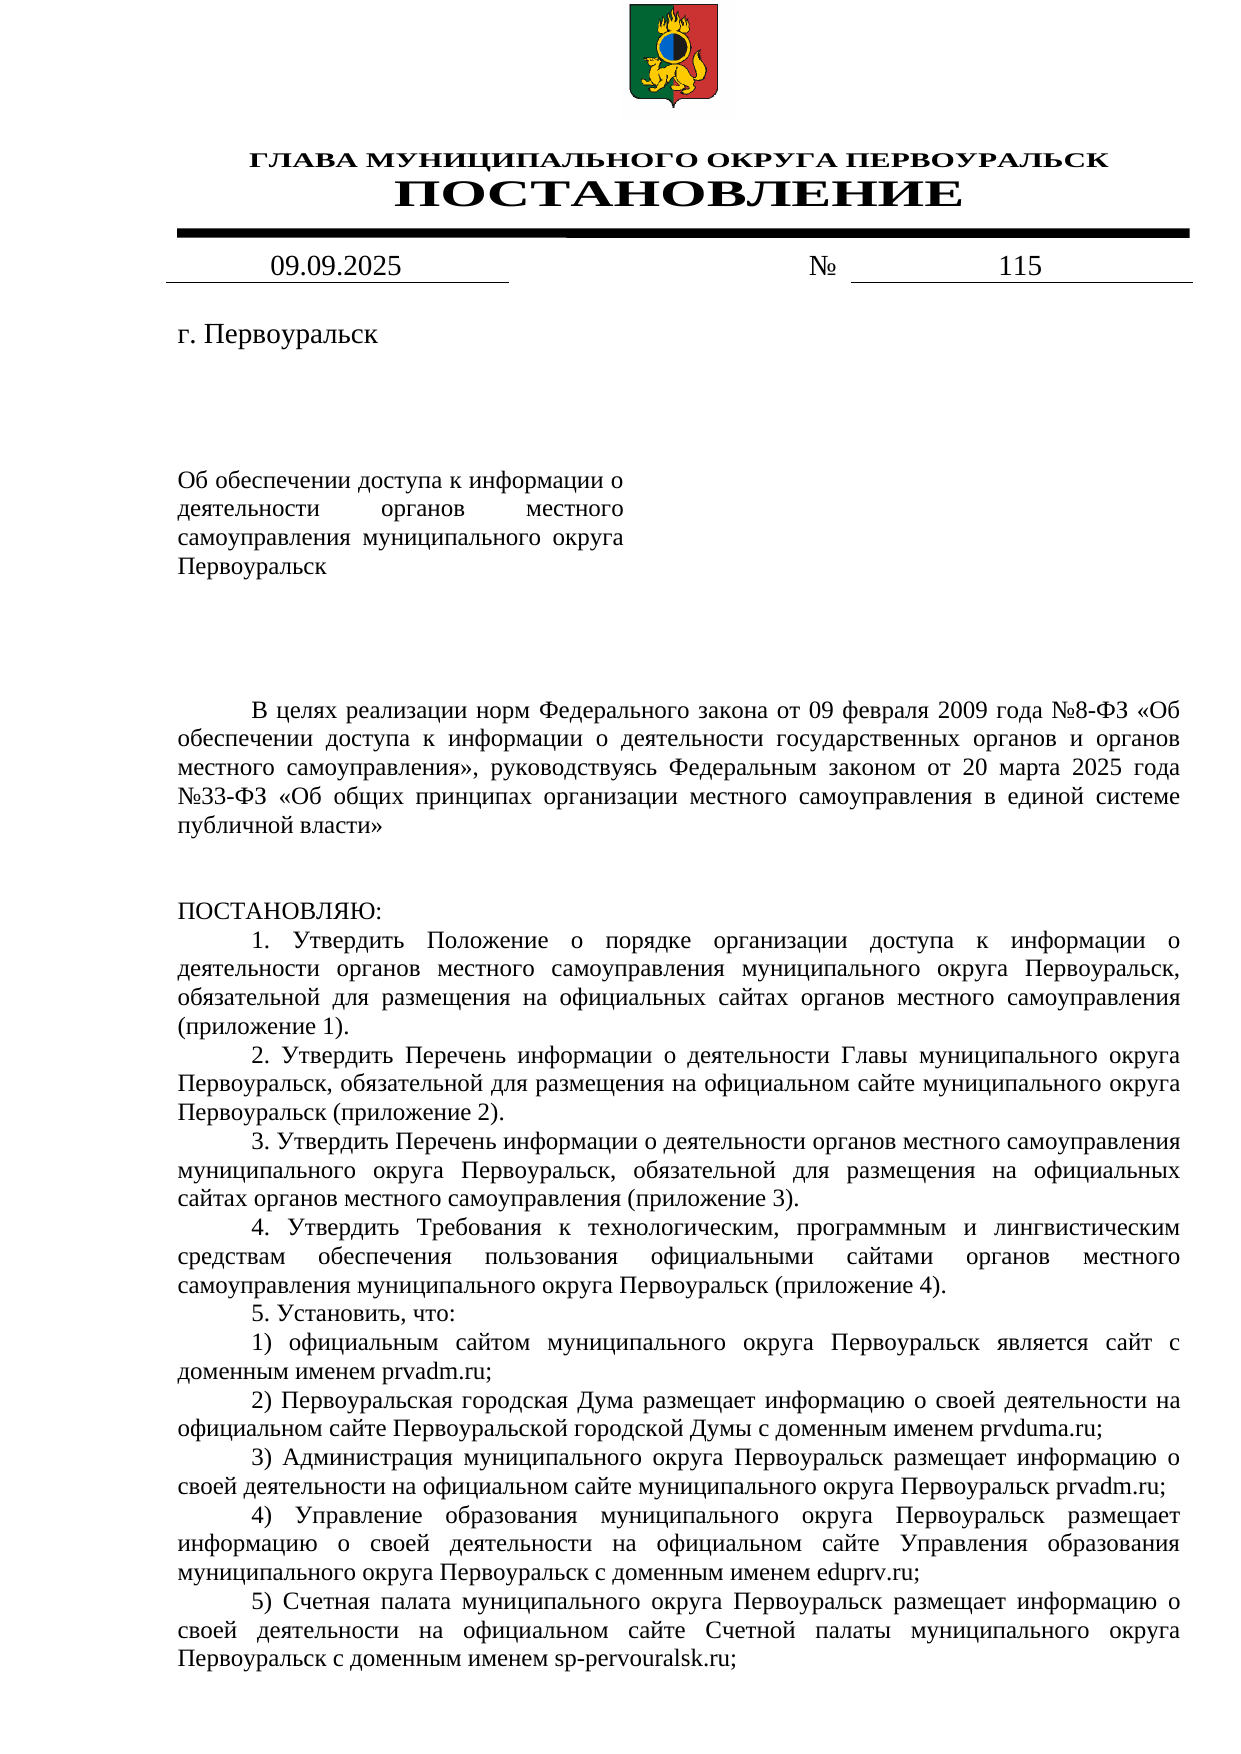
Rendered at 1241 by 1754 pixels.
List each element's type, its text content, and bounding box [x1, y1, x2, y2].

picture [621, 0, 738, 119]
text 3) Администрация муниципального округа Первоуральск размещает информацию о своей деятельности на официальном сайте муниципального округа Первоуральск prvadm.ru; [177, 1442, 1181, 1500]
text 2) Первоуральская городская Дума размещает информацию о своей деятельности на официальном сайте Первоуральской городской Думы с доменным именем prvduma.ru; [177, 1385, 1181, 1442]
text 5) Счетная палата муниципального округа Первоуральск размещает информацию о своей деятельности на официальном сайте Счетной палаты муниципального округа Первоуральск с доменным именем sp-pervouralsk.ru; [177, 1586, 1181, 1672]
text 2. Утвердить Перечень информации о деятельности Главы муниципального округа Первоуральск, обязательной для размещения на официальном сайте муниципального округа Первоуральск (приложение 2). [177, 1040, 1181, 1126]
table_header Об обеспечении доступа к информации о деятельности органов местного самоуправления муниципального округа Первоуральск [166, 407, 635, 580]
text 1) официальным сайтом муниципального округа Первоуральск является сайт с доменным именем prvadm.ru; [177, 1327, 1181, 1385]
text В целях реализации норм Федерального закона от 09 февраля 2009 года №8-ФЗ «Об обеспечении доступа к информации о деятельности государственных органов и органов местного самоуправления», руководствуясь Федеральным законом от 20 марта 2025 года №33-ФЗ «Об общих принципах организации местного самоуправления в единой системе публичной власти» [177, 695, 1181, 838]
text 1. Утвердить Положение о порядке организации доступа к информации о деятельности органов местного самоуправления муниципального округа Первоуральск, обязательной для размещения на официальных сайтах органов местного самоуправления (приложение 1). [177, 925, 1181, 1040]
text 4) Управление образования муниципального округа Первоуральск размещает информацию о своей деятельности на официальном сайте Управления образования муниципального округа Первоуральск с доменным именем eduprv.ru; [177, 1500, 1181, 1586]
text ГЛАВА МУНИЦИПАЛЬНОГО ОКРУГА ПЕРВОУРАЛЬСК [177, 147, 1181, 172]
text ПОСТАНОВЛЕНИЕ [177, 172, 1181, 215]
text г. Первоуральск [177, 316, 1178, 350]
table_header 09.09.2025 [166, 237, 509, 282]
text ПОСТАНОВЛЯЮ: [177, 896, 1181, 925]
table_header № [509, 238, 851, 282]
table_header 115 [851, 237, 1192, 282]
text 3. Утвердить Перечень информации о деятельности органов местного самоуправления муниципального округа Первоуральск, обязательной для размещения на официальных сайтах органов местного самоуправления (приложение 3). [177, 1126, 1181, 1212]
text 4. Утвердить Требования к технологическим, программным и лингвистическим средствам обеспечения пользования официальными сайтами органов местного самоуправления муниципального округа Первоуральск (приложение 4). [177, 1212, 1181, 1298]
text 5. Установить, что: [177, 1298, 1181, 1327]
